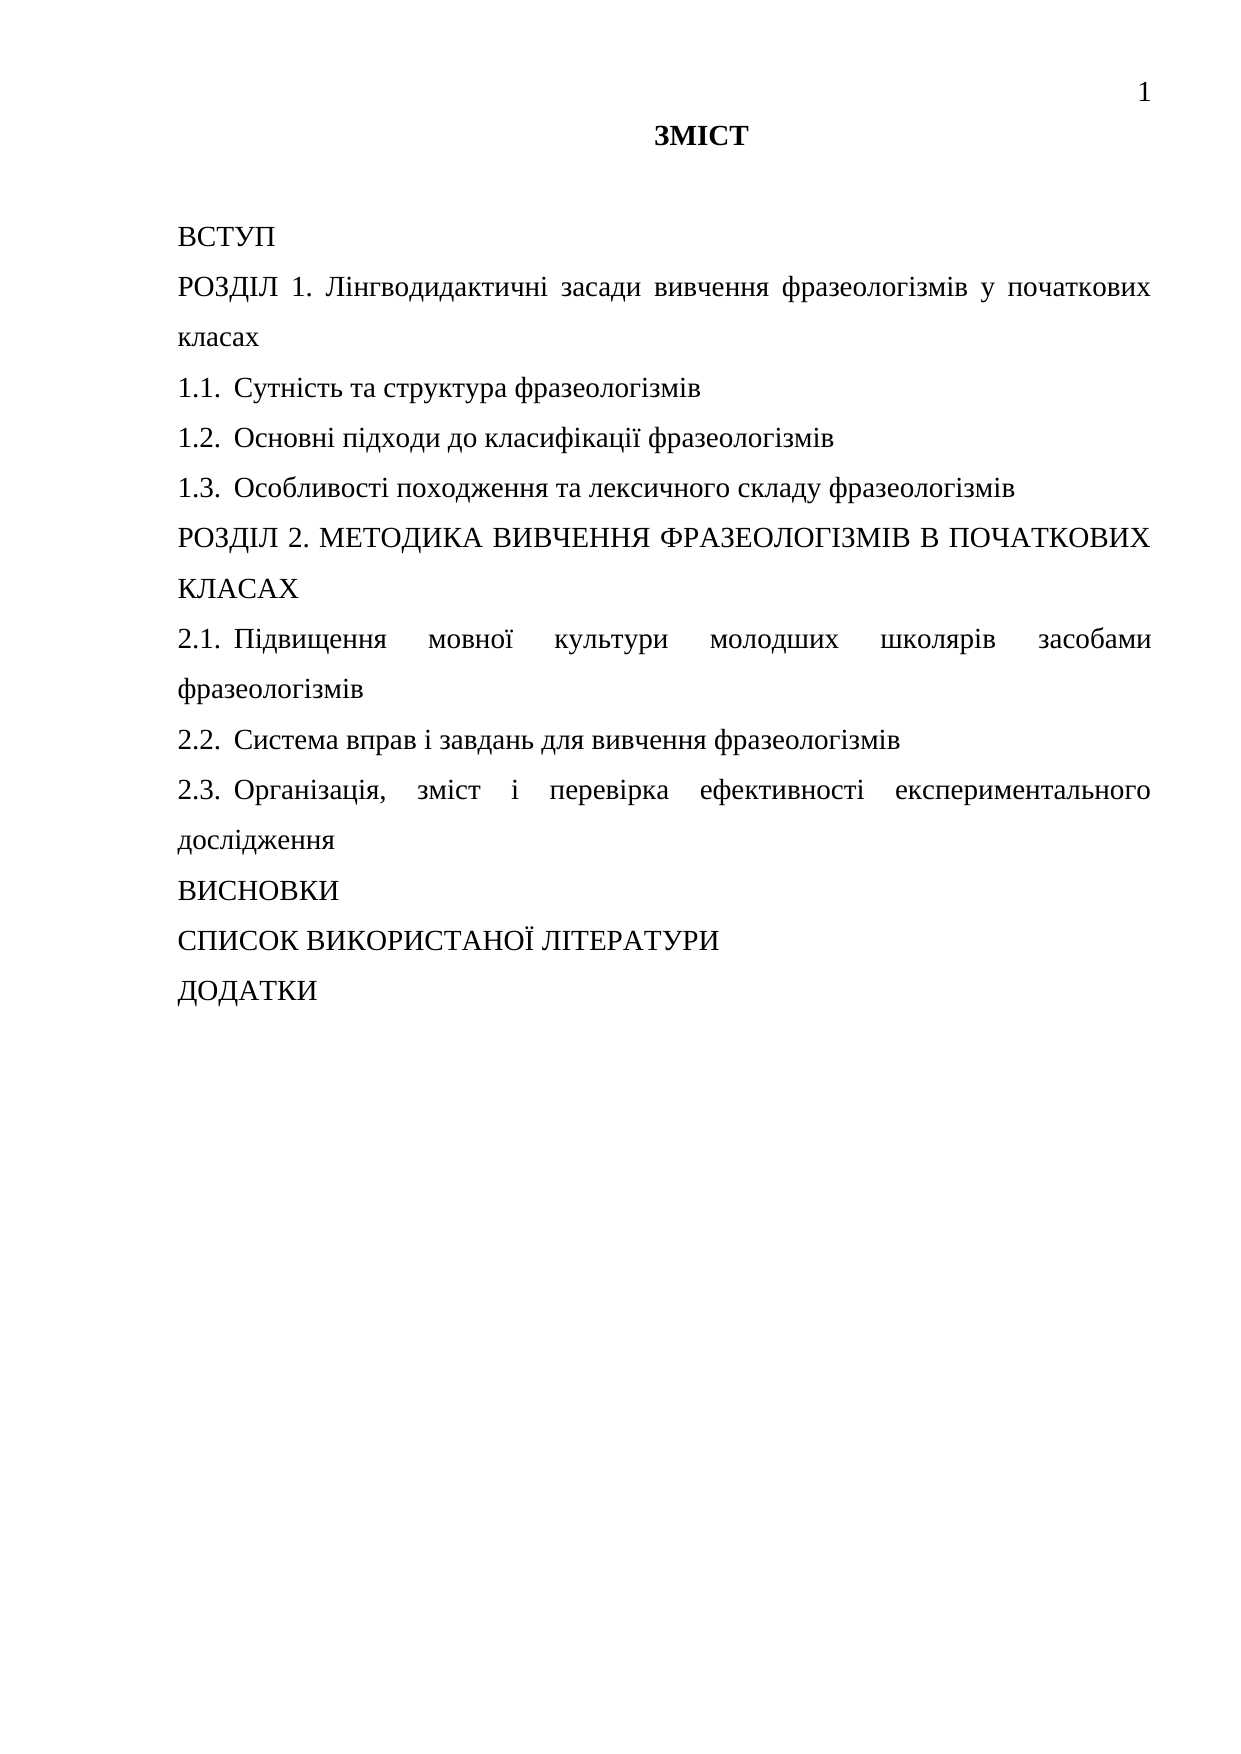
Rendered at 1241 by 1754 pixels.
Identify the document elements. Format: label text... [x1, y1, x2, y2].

list Основні підходи до класифікації фразеологізмів [177, 420, 1152, 453]
text ВИСНОВКИ [177, 873, 1152, 906]
text ДОДАТКИ [177, 973, 1152, 1007]
text СПИСОК ВИКОРИСТАНОЇ ЛІТЕРАТУРИ [177, 923, 1152, 957]
list Система вправ і завдань для вивчення фразеологізмів [177, 722, 1152, 755]
list Організація, зміст і перевірка ефективності експериментального дослідження [177, 772, 1152, 856]
list Сутність та структура фразеологізмів [177, 370, 1152, 403]
text РОЗДІЛ 2. МЕТОДИКА ВИВЧЕННЯ ФРАЗЕОЛОГІЗМІВ В ПОЧАТКОВИХ КЛАСАХ [177, 521, 1152, 604]
subtitle ВСТУП [177, 219, 1152, 252]
text РОЗДІЛ 1. Лінгводидактичні засади вивчення фразеологізмів у початкових класах [177, 269, 1152, 353]
text ЗМІСТ [177, 118, 1152, 152]
list Підвищення мовної культури молодших школярів засобами фразеологізмів [177, 621, 1152, 705]
list Особливості походження та лексичного складу фразеологізмів [177, 470, 1152, 504]
